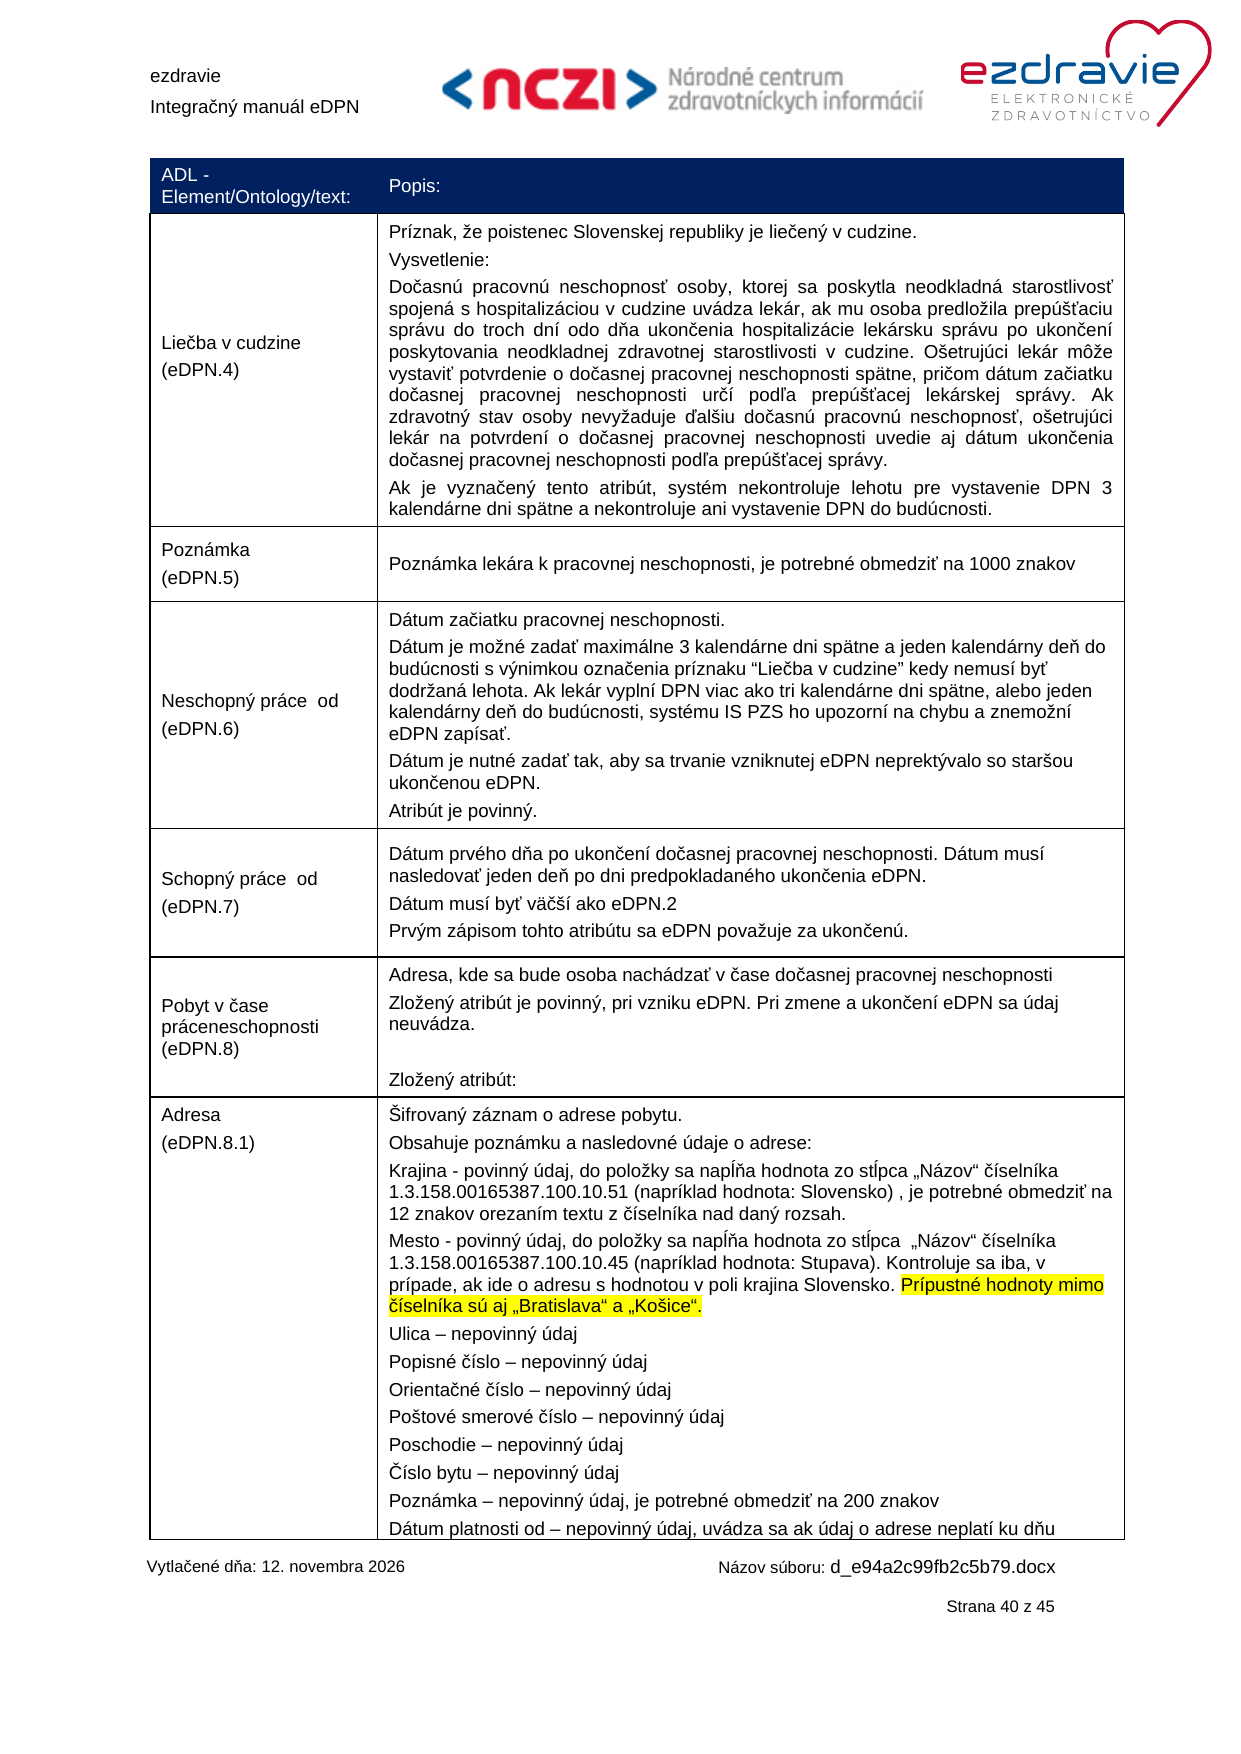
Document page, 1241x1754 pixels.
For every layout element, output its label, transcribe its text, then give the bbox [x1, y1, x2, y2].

table_cell Dátum prvého dňa po ukončení dočasnej pracovnej neschopnosti. Dátum musí nasledovať jeden deň po dni predpokladaného ukončenia eDPN. Dátum musí byť väčší ako eDPN.2 Prvým zápisom tohto atribútu sa eDPN považuje za ukončenú. [378, 829, 1124, 956]
table_cell Príznak, že poistenec Slovenskej republiky je liečený v cudzine. Vysvetlenie: Dočasnú pracovnú neschopnosť osoby, ktorej sa poskytla neodkladná starostlivosť spojená s hospitalizáciou v cudzine uvádza lekár, ak mu osoba predložila prepúšťaciu správu do troch dní odo dňa ukončenia hospitalizácie lekársku správu po ukončení poskytovania neodkladnej zdravotnej starostlivosti v cudzine. Ošetrujúci lekár môže vystaviť potvrdenie o dočasnej pracovnej neschopnosti spätne, pričom dátum začiatku dočasnej pracovnej neschopnosti určí podľa prepúšťacej lekárskej správy. Ak zdravotný stav osoby nevyžaduje ďalšiu dočasnú pracovnú neschopnosť, ošetrujúci lekár na potvrdení o dočasnej pracovnej neschopnosti uvedie aj dátum ukončenia dočasnej pracovnej neschopnosti podľa prepúšťacej správy. Ak je vyznačený tento atribút, systém nekontroluje lehotu pre vystavenie DPN 3 kalendárne dni spätne a nekontroluje ani vystavenie DPN do budúcnosti. [378, 214, 1124, 526]
table_header Popis: [377, 158, 1124, 213]
table_cell Liečba v cudzine (eDPN.4) [151, 214, 377, 526]
table_cell Adresa (eDPN.8.1) [151, 1098, 377, 1539]
table_cell Pobyt v čase práceneschopnosti (eDPN.8) [151, 958, 377, 1096]
table_header ADL - Element/Ontology/text: [150, 158, 377, 213]
table_cell Schopný práce od (eDPN.7) [151, 829, 377, 956]
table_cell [378, 1098, 1124, 1539]
table_cell Poznámka (eDPN.5) [151, 527, 377, 601]
table_cell Poznámka lekára k pracovnej neschopnosti, je potrebné obmedziť na 1000 znakov [378, 527, 1124, 601]
picture [961, 20, 1212, 127]
table_cell Neschopný práce od (eDPN.6) [151, 602, 377, 827]
table_cell Adresa, kde sa bude osoba nachádzať v čase dočasnej pracovnej neschopnosti Zložený atribút je povinný, pri vzniku eDPN. Pri zmene a ukončení eDPN sa údaj neuvádza. Zložený atribút: [378, 958, 1124, 1096]
table_cell Dátum začiatku pracovnej neschopnosti. Dátum je možné zadať maximálne 3 kalendárne dni spätne a jeden kalendárny deň do budúcnosti s výnimkou označenia príznaku “Liečba v cudzine” kedy nemusí byť dodržaná lehota. Ak lekár vyplní DPN viac ako tri kalendárne dni spätne, alebo jeden kalendárny deň do budúcnosti, systému IS PZS ho upozorní na chybu a znemožní eDPN zapísať. Dátum je nutné zadať tak, aby sa trvanie vzniknutej eDPN neprektývalo so staršou ukončenou eDPN. Atribút je povinný. [378, 602, 1124, 827]
picture [442, 67, 924, 114]
